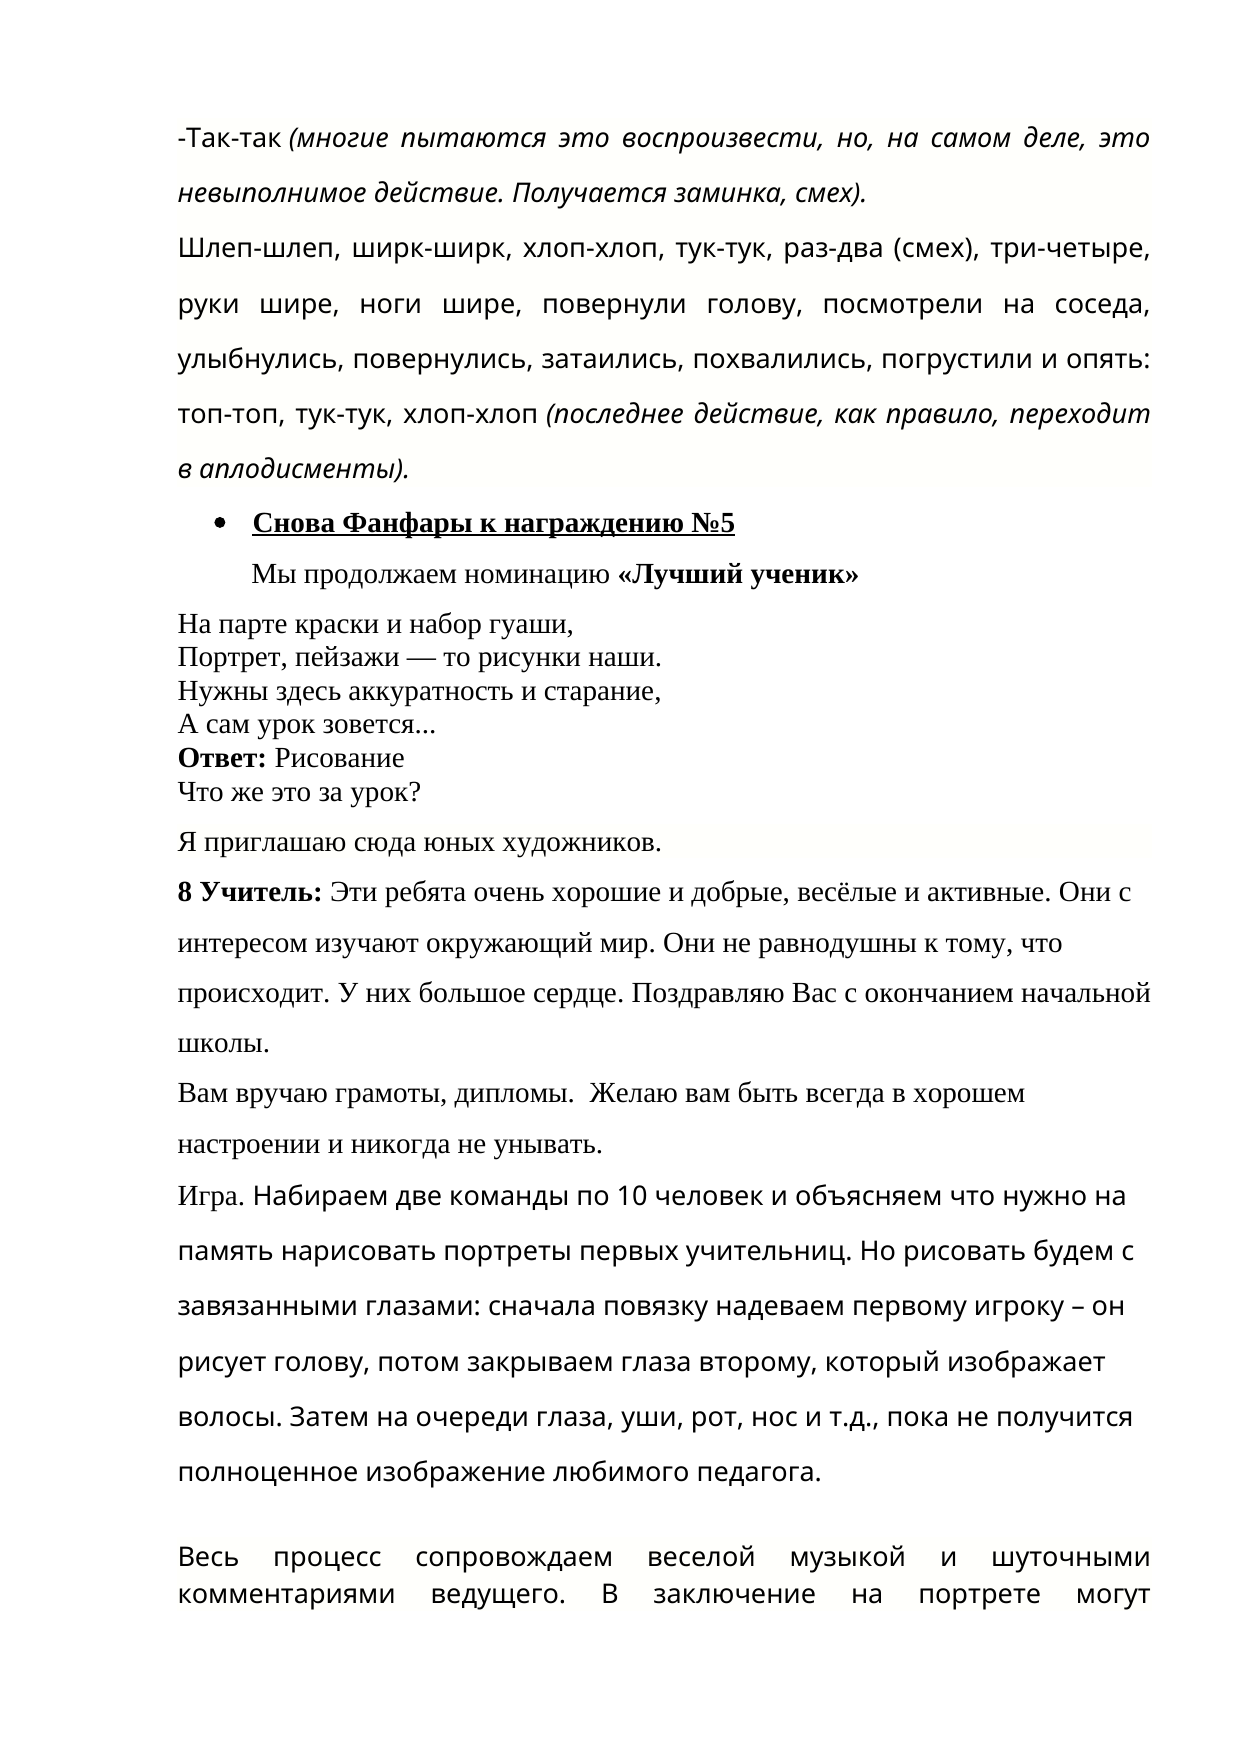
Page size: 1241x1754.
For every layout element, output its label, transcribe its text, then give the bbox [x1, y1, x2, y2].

text Вам вручаю грамоты, дипломы. Желаю вам быть всегда в хорошем настроении и никогда не унывать. [177, 1076, 1152, 1159]
text Мы продолжаем номинацию «Лучший ученик» [215, 556, 1152, 589]
text Портрет, пейзажи — то рисунки наши. [177, 639, 1152, 673]
text А сам урок зовется... [177, 707, 1152, 740]
text Что же это за урок? [177, 774, 1152, 807]
text Игра. Набираем две команды по 10 человек и объясняем что нужно на память нарисовать портреты первых учительниц. Но рисовать будем с завязанными глазами: сначала повязку надеваем первому игроку – он рисует голову, потом закрываем глаза второму, который изображает волосы. Затем на очереди глаза, уши, рот, нос и т.д., пока не получится полноценное изображение любимого педагога. [177, 1176, 1152, 1490]
text Нужны здесь аккуратность и старание, [177, 673, 1152, 707]
text На парте краски и набор гуаши, [177, 606, 1152, 639]
text -Так-так (многие пытаются это воспроизвести, но, на самом деле, это невыполнимое действие. Получается заминка, смех). [177, 118, 1152, 210]
text 8 Учитель: Эти ребята очень хорошие и добрые, весёлые и активные. Они с интересом изучают окружающий мир. Они не равнодушны к тому, что происходит. У них большое сердце. Поздравляю Вас с окончанием начальной школы. [177, 874, 1152, 1059]
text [177, 1537, 1152, 1611]
text Ответ: Рисование [177, 740, 1152, 774]
text Шлеп-шлеп, ширк-ширк, хлоп-хлоп, тук-тук, раз-два (смех), три-четыре, руки шире, ноги шире, повернули голову, посмотрели на соседа, улыбнулись, повернулись, затаились, похвалились, погрустили и опять: топ-топ, тук-тук, хлоп-хлоп (последнее действие, как правило, переходит в аплодисменты). [177, 229, 1152, 487]
text Я приглашаю сюда юных художников. [177, 824, 1152, 858]
list Снова Фанфары к награждению №5 [215, 505, 1152, 539]
